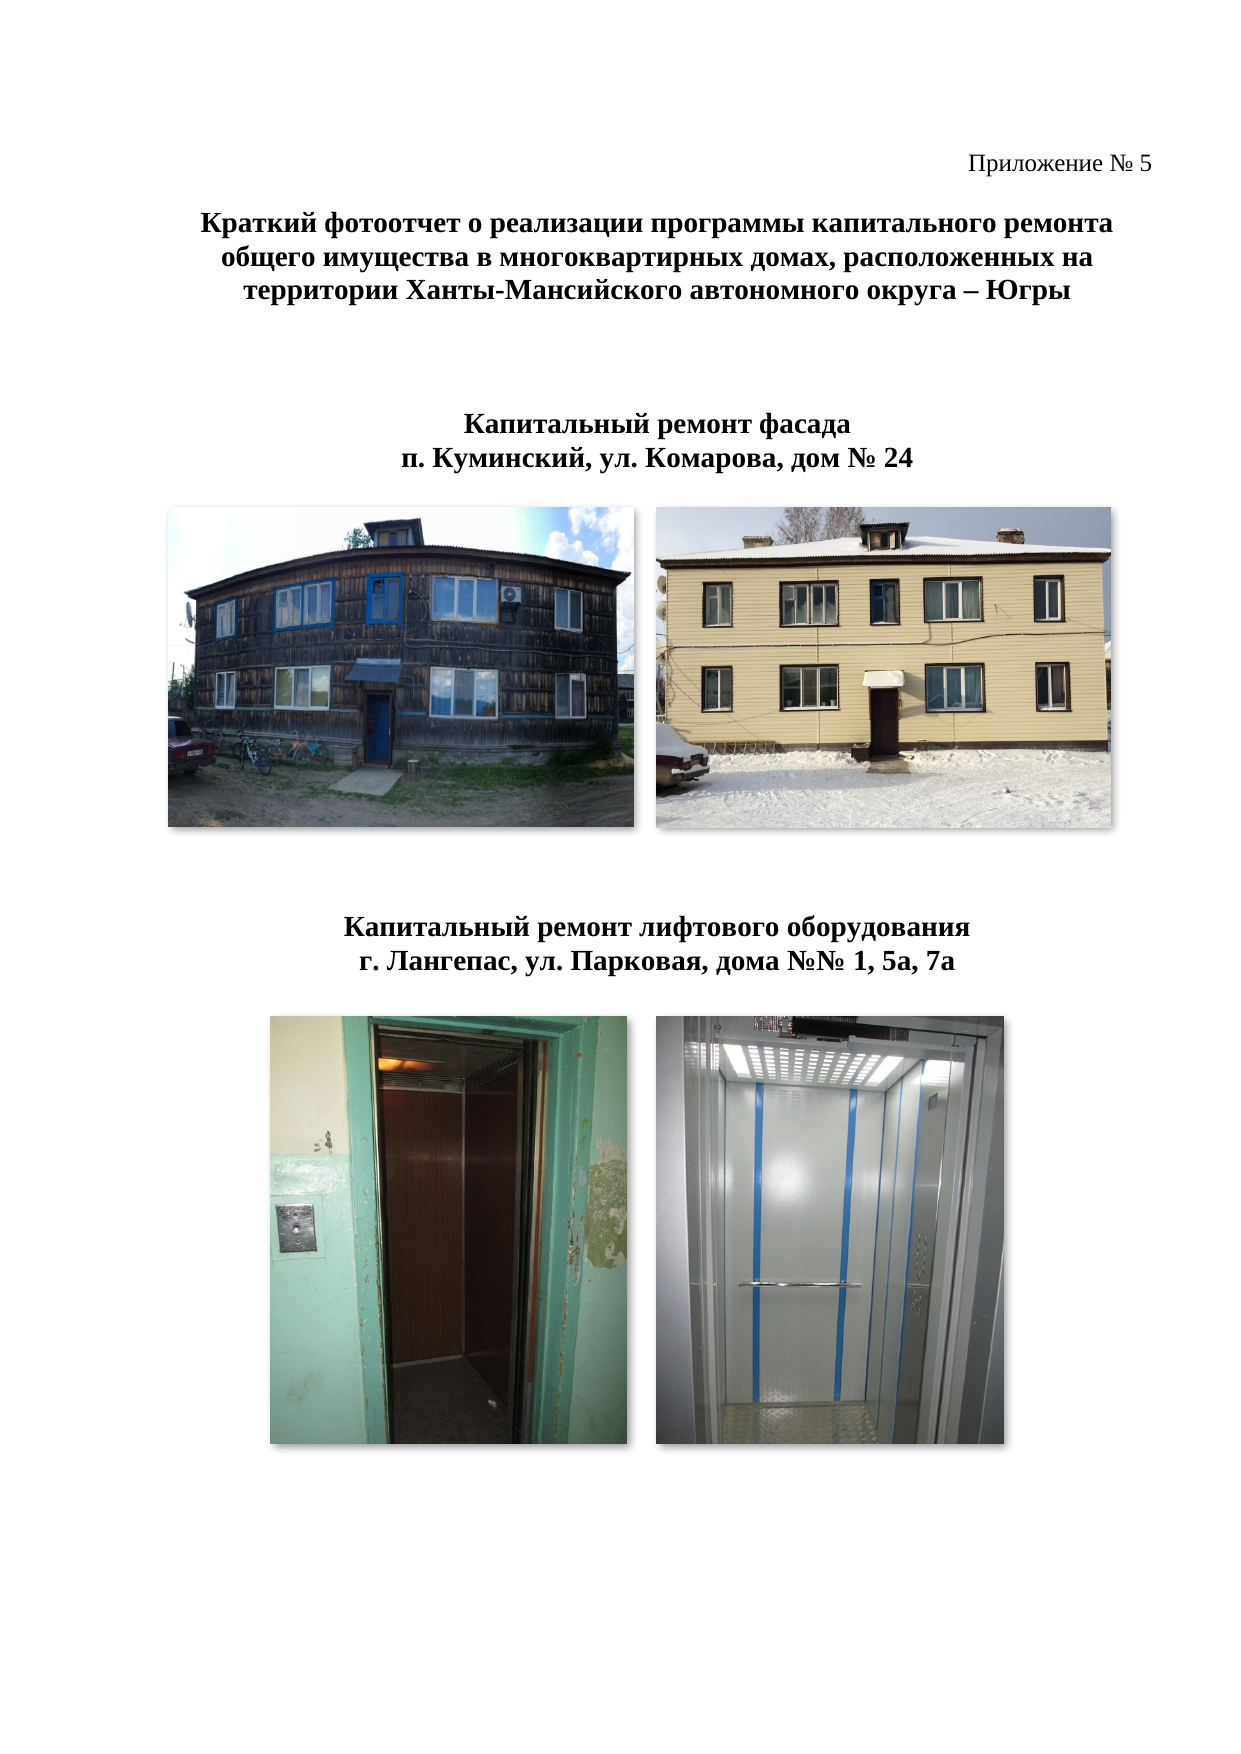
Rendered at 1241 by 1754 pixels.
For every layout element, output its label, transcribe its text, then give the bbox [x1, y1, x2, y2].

text г. Лангепас, ул. Парковая, дома №№ 1, 5а, 7а [162, 943, 1152, 977]
picture [656, 507, 1111, 828]
picture [656, 1016, 1004, 1444]
text Капитальный ремонт лифтового оборудования [162, 909, 1152, 943]
text Приложение № 5 [162, 148, 1152, 176]
text п. Куминский, ул. Комарова, дом № 24 [162, 440, 1152, 473]
text Капитальный ремонт фасада [162, 406, 1152, 440]
picture [270, 1016, 627, 1444]
picture [168, 507, 634, 827]
text Краткий фотоотчет о реализации программы капитального ремонта общего имущества в многоквартирных домах, расположенных на территории Ханты-Мансийского автономного округа – Югры [162, 205, 1152, 306]
